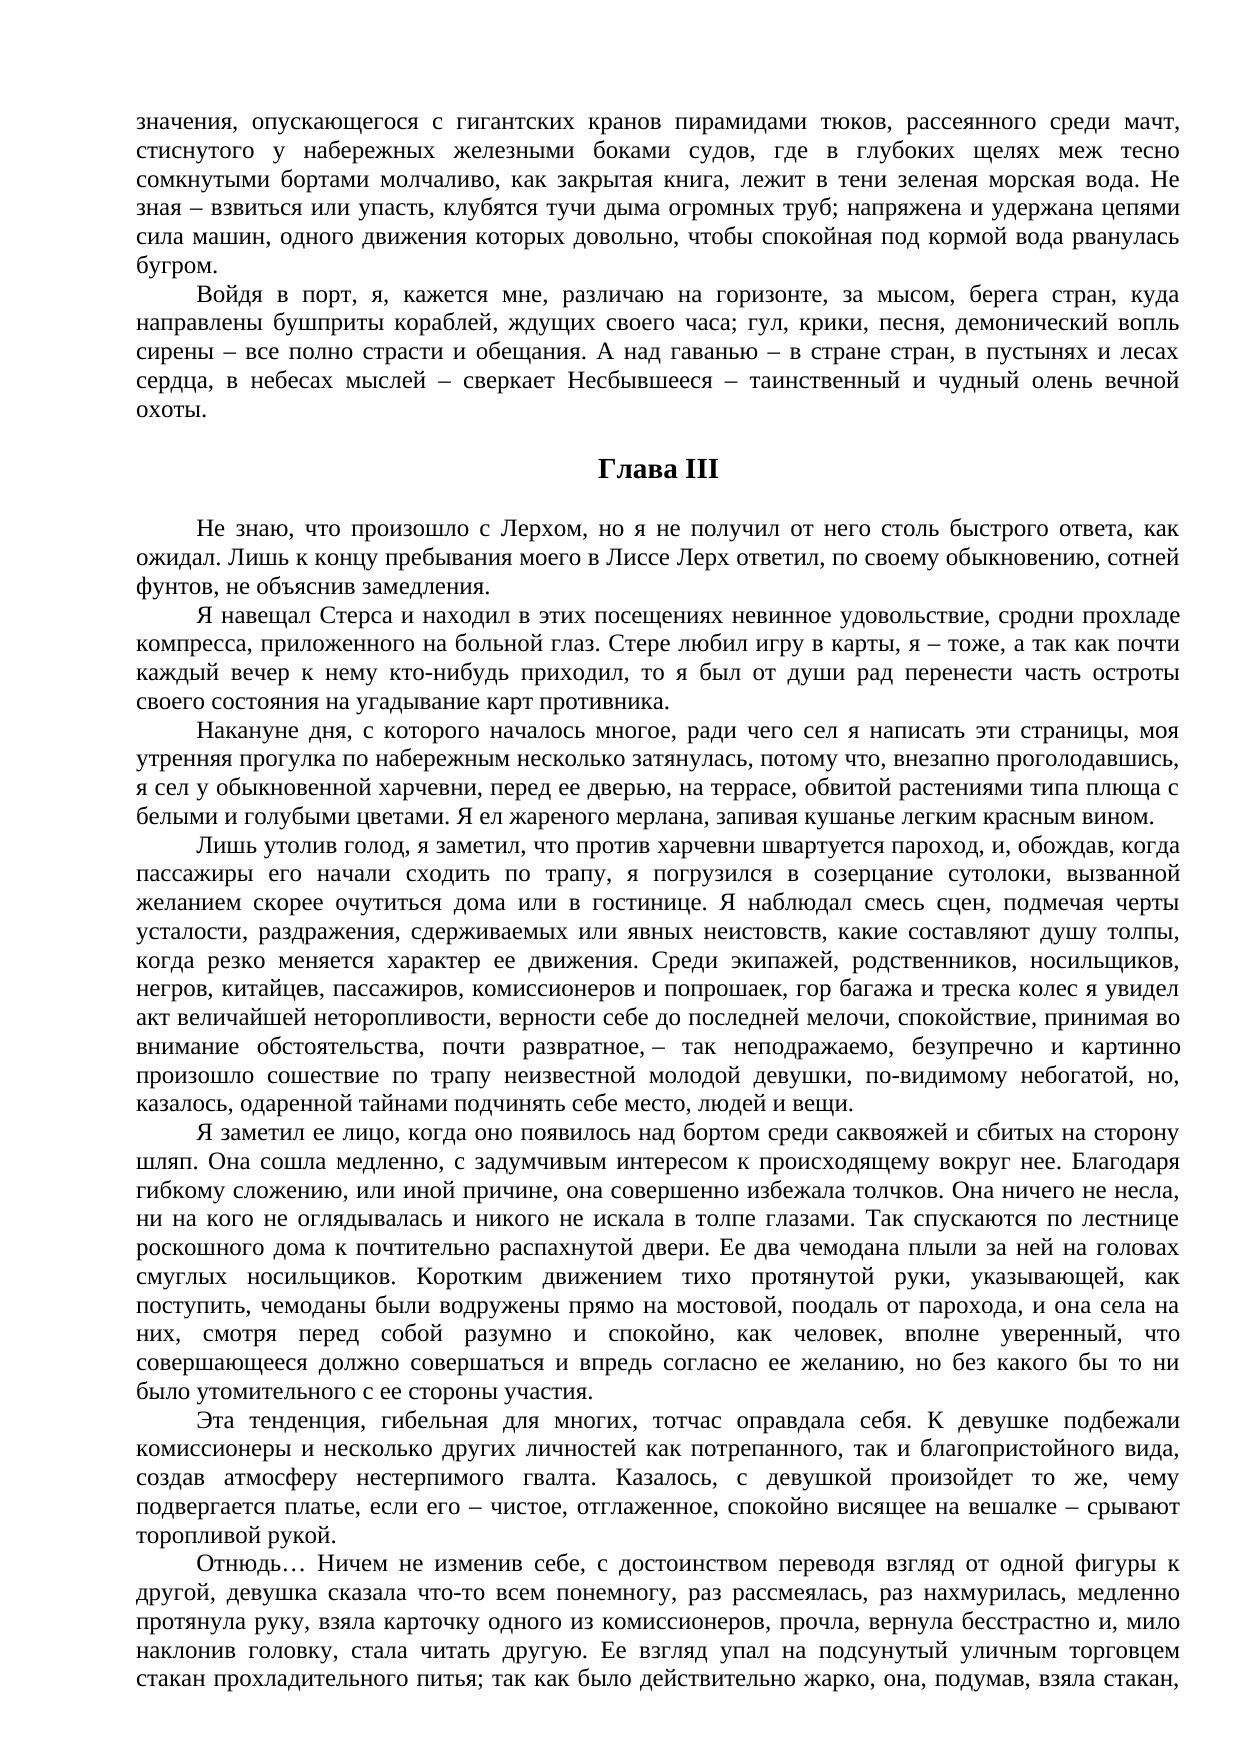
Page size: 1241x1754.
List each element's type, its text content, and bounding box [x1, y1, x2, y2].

subtitle Глава III [136, 451, 1181, 485]
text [136, 106, 1181, 279]
text Лишь утолив голод, я заметил, что против харчевни швартуется пароход, и, обождав, когда пассажиры его начали сходить по трапу, я погрузился в созерцание сутолоки, вызванной желанием скорее очутиться дома или в гостинице. Я наблюдал смесь сцен, подмечая черты усталости, раздражения, сдерживаемых или явных неистовств, какие составляют душу толпы, когда резко меняется характер ее движения. Среди экипажей, родственников, носильщиков, негров, китайцев, пассажиров, комиссионеров и попрошаек, гор багажа и треска колес я увидел акт величайшей неторопливости, верности себе до последней мелочи, спокойствие, принимая во внимание обстоятельства, почти развратное, – так неподражаемо, безупречно и картинно произошло сошествие по трапу неизвестной молодой девушки, по-видимому небогатой, но, казалось, одаренной тайнами подчинять себе место, людей и вещи. [136, 830, 1181, 1117]
text Я заметил ее лицо, когда оно появилось над бортом среди саквояжей и сбитых на сторону шляп. Она сошла медленно, с задумчивым интересом к происходящему вокруг нее. Благодаря гибкому сложению, или иной причине, она совершенно избежала толчков. Она ничего не несла, ни на кого не оглядывалась и никого не искала в толпе глазами. Так спускаются по лестнице роскошного дома к почтительно распахнутой двери. Ее два чемодана плыли за ней на головах смуглых носильщиков. Коротким движением тихо протянутой руки, указывающей, как поступить, чемоданы были водружены прямо на мостовой, поодаль от парохода, и она села на них, смотря перед собой разумно и спокойно, как человек, вполне уверенный, что совершающееся должно совершаться и впредь согласно ее желанию, но без какого бы то ни было утомительного с ее стороны участия. [136, 1117, 1181, 1405]
text Войдя в порт, я, кажется мне, различаю на горизонте, за мысом, берега стран, куда направлены бушприты кораблей, ждущих своего часа; гул, крики, песня, демонический вопль сирены – все полно страсти и обещания. А над гаванью – в стране стран, в пустынях и лесах сердца, в небесах мыслей – сверкает Несбывшееся – таинственный и чудный олень вечной охоты. [136, 279, 1181, 422]
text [136, 1548, 1181, 1692]
text Эта тенденция, гибельная для многих, тотчас оправдала себя. К девушке подбежали комиссионеры и несколько других личностей как потрепанного, так и благопристойного вида, создав атмосферу нестерпимого гвалта. Казалось, с девушкой произойдет то же, чему подвергается платье, если его – чистое, отглаженное, спокойно висящее на вешалке – срывают торопливой рукой. [136, 1405, 1181, 1548]
text Накануне дня, с которого началось многое, ради чего сел я написать эти страницы, моя утренняя прогулка по набережным несколько затянулась, потому что, внезапно проголодавшись, я сел у обыкновенной харчевни, перед ее дверью, на террасе, обвитой растениями типа плюща с белыми и голубыми цветами. Я ел жареного мерлана, запивая кушанье легким красным вином. [136, 715, 1181, 830]
text Не знаю, что произошло с Лерхом, но я не получил от него столь быстрого ответа, как ожидал. Лишь к концу пребывания моего в Лиссе Лерх ответил, по своему обыкновению, сотней фунтов, не объяснив замедления. [136, 513, 1181, 600]
text Я навещал Стерса и находил в этих посещениях невинное удовольствие, сродни прохладе компресса, приложенного на больной глаз. Стере любил игру в карты, я – тоже, а так как почти каждый вечер к нему кто-нибудь приходил, то я был от души рад перенести часть остроты своего состояния на угадывание карт противника. [136, 600, 1181, 715]
